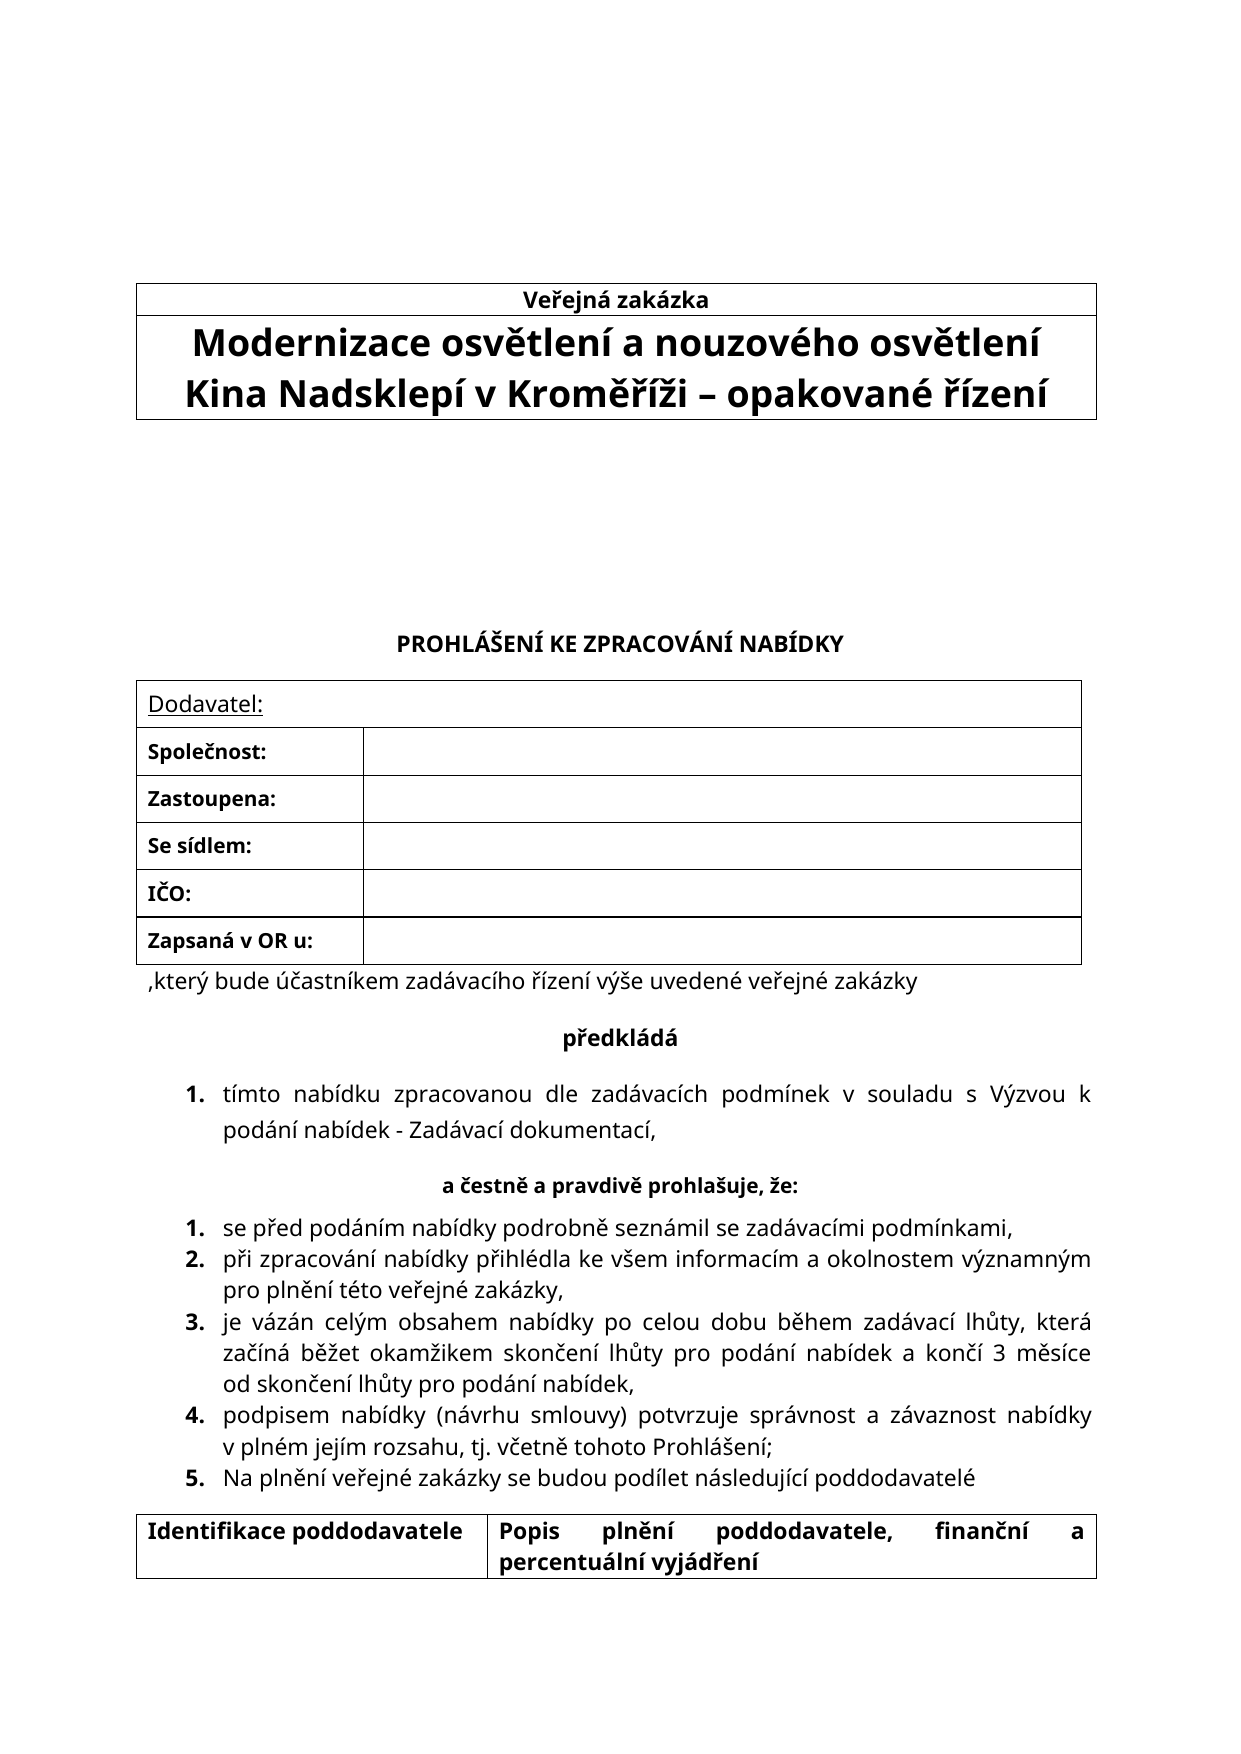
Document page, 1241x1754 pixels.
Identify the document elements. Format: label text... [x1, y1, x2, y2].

list Na plnění veřejné zakázky se budou podílet následující poddodavatelé [185, 1462, 1093, 1493]
table_cell Zastoupena: [137, 776, 363, 822]
table_cell [364, 728, 1081, 774]
text ,který bude účastníkem zadávacího řízení výše uvedené veřejné zakázky [148, 965, 1093, 996]
list tímto nabídku zpracovanou dle zadávacích podmínek v souladu s Výzvou k podání nabídek - Zadávací dokumentací, [185, 1078, 1093, 1145]
text PROHLÁŠENÍ KE ZPRACOVÁNÍ NABÍDKY [148, 628, 1093, 659]
table_cell Modernizace osvětlení a nouzového osvětlení Kina Nadsklepí v Kroměříži – opakované řízení [137, 316, 1096, 418]
table_cell Zapsaná v OR u: [137, 918, 363, 964]
table_cell [364, 776, 1081, 822]
table_header Popis plnění poddodavatele, finanční a percentuální vyjádření [488, 1515, 1096, 1577]
list je vázán celým obsahem nabídky po celou dobu během zadávací lhůty, která začíná běžet okamžikem skončení lhůty pro podání nabídek a končí 3 měsíce od skončení lhůty pro podání nabídek, [185, 1306, 1093, 1399]
table_header Identifikace poddodavatele [137, 1515, 487, 1577]
table_cell IČO: [137, 870, 363, 916]
table_cell Se sídlem: [137, 823, 363, 869]
list při zpracování nabídky přihlédla ke všem informacím a okolnostem významným pro plnění této veřejné zakázky, [185, 1243, 1093, 1306]
table_header Veřejná zakázka [137, 284, 1096, 315]
list se před podáním nabídky podrobně seznámil se zadávacími podmínkami, [185, 1212, 1093, 1243]
list podpisem nabídky (návrhu smlouvy) potvrzuje správnost a závaznost nabídky v plném jejím rozsahu, tj. včetně tohoto Prohlášení; [185, 1399, 1093, 1462]
table_header Dodavatel: [137, 681, 1081, 727]
table_cell Společnost: [137, 728, 363, 774]
table_cell [364, 823, 1081, 869]
text a čestně a pravdivě prohlašuje, že: [148, 1171, 1093, 1199]
text předkládá [148, 1021, 1093, 1053]
table_cell [364, 870, 1081, 916]
table_cell [364, 918, 1081, 964]
